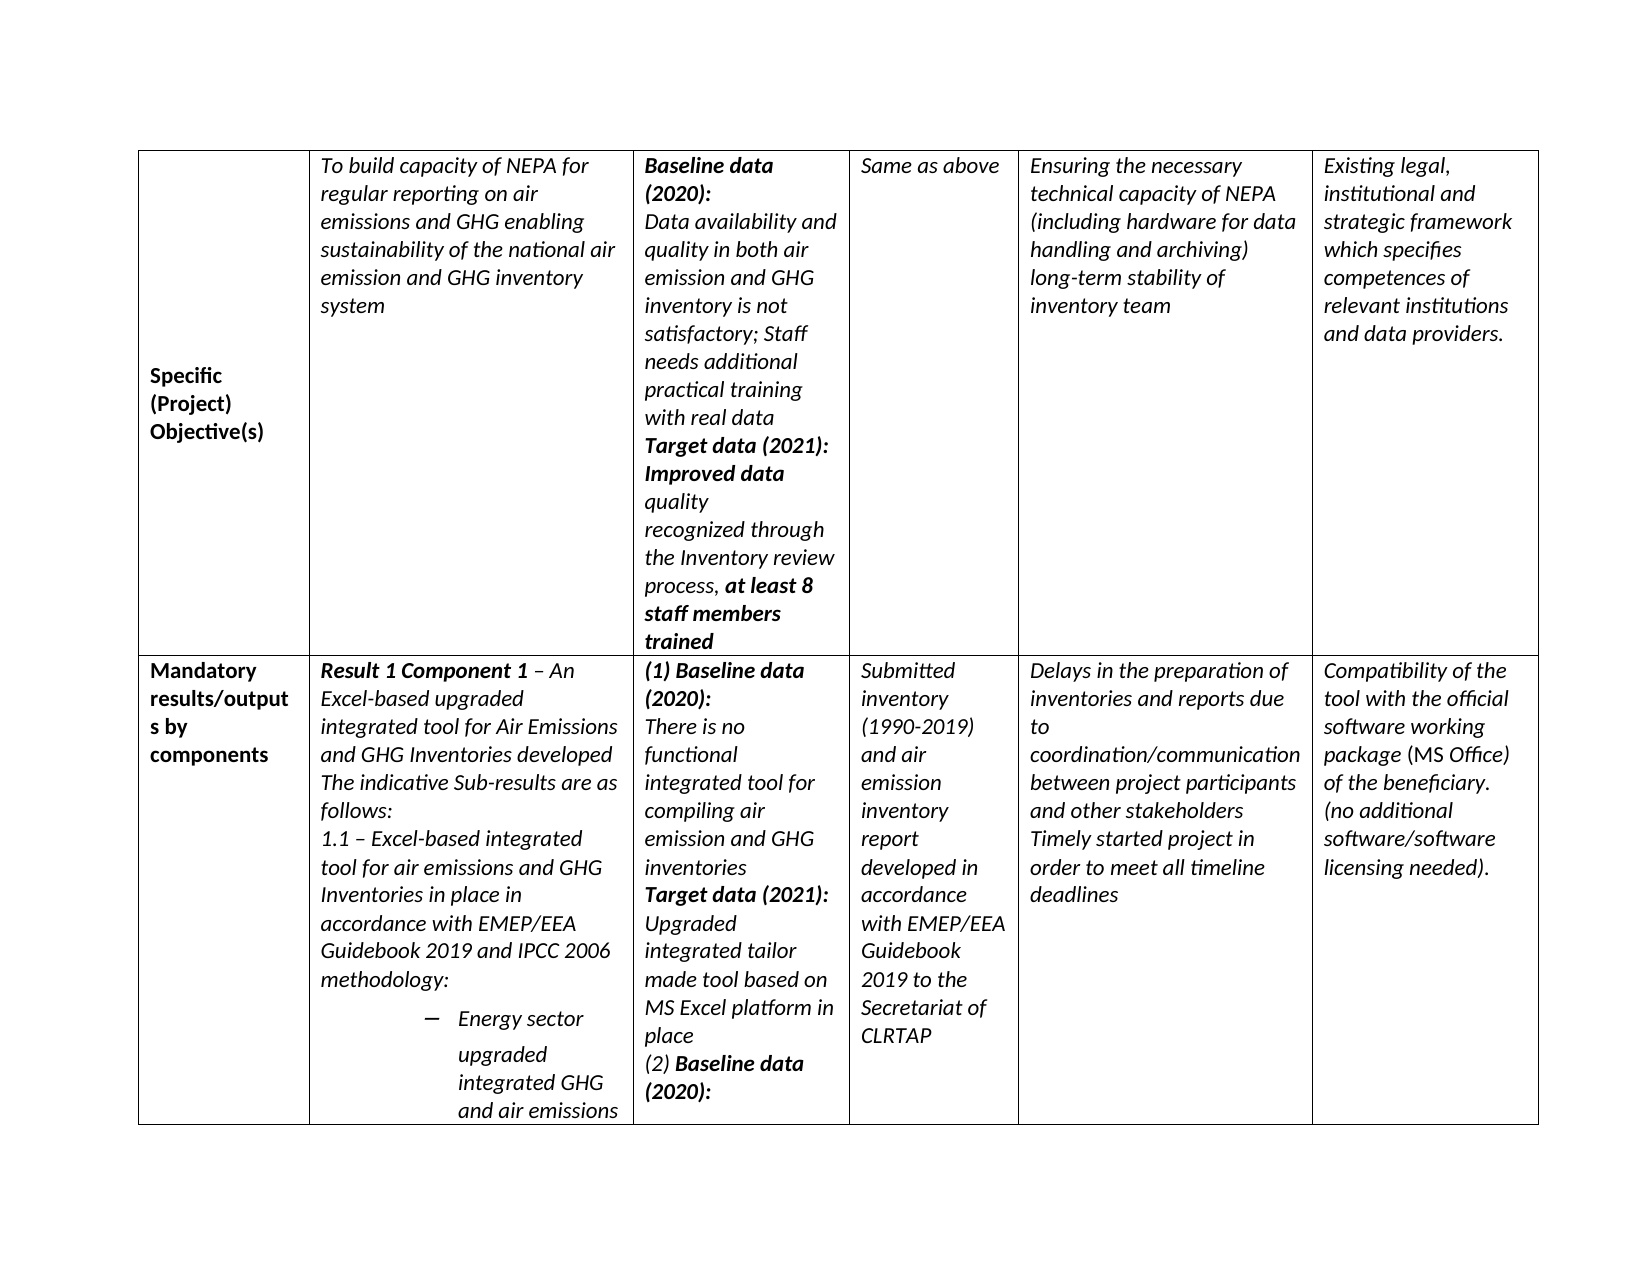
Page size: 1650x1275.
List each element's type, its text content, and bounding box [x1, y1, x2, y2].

table_cell Baseline data (2020): Data availability and quality in both air emission and GHG inventory is not satisfactory; Staff needs additional practical training with real data Target data (2021): Improved data quality recognized through the Inventory review process, at least 8 staff members trained [634, 151, 849, 655]
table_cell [634, 656, 849, 1124]
table_cell Specific (Project) Objective(s) [139, 151, 309, 655]
table_cell Existing legal, institutional and strategic framework which specifies competences of relevant institutions and data providers. [1313, 151, 1538, 655]
table_cell Ensuring the necessary technical capacity of NEPA (including hardware for data handling and archiving) long-term stability of inventory team [1019, 151, 1312, 655]
table_cell To build capacity of NEPA for regular reporting on air emissions and GHG enabling sustainability of the national air emission and GHG inventory system [310, 151, 633, 655]
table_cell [139, 656, 309, 1124]
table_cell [1019, 656, 1312, 1124]
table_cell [1313, 656, 1538, 1124]
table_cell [310, 656, 633, 1124]
table_cell Same as above [850, 151, 1018, 655]
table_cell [850, 656, 1018, 1124]
